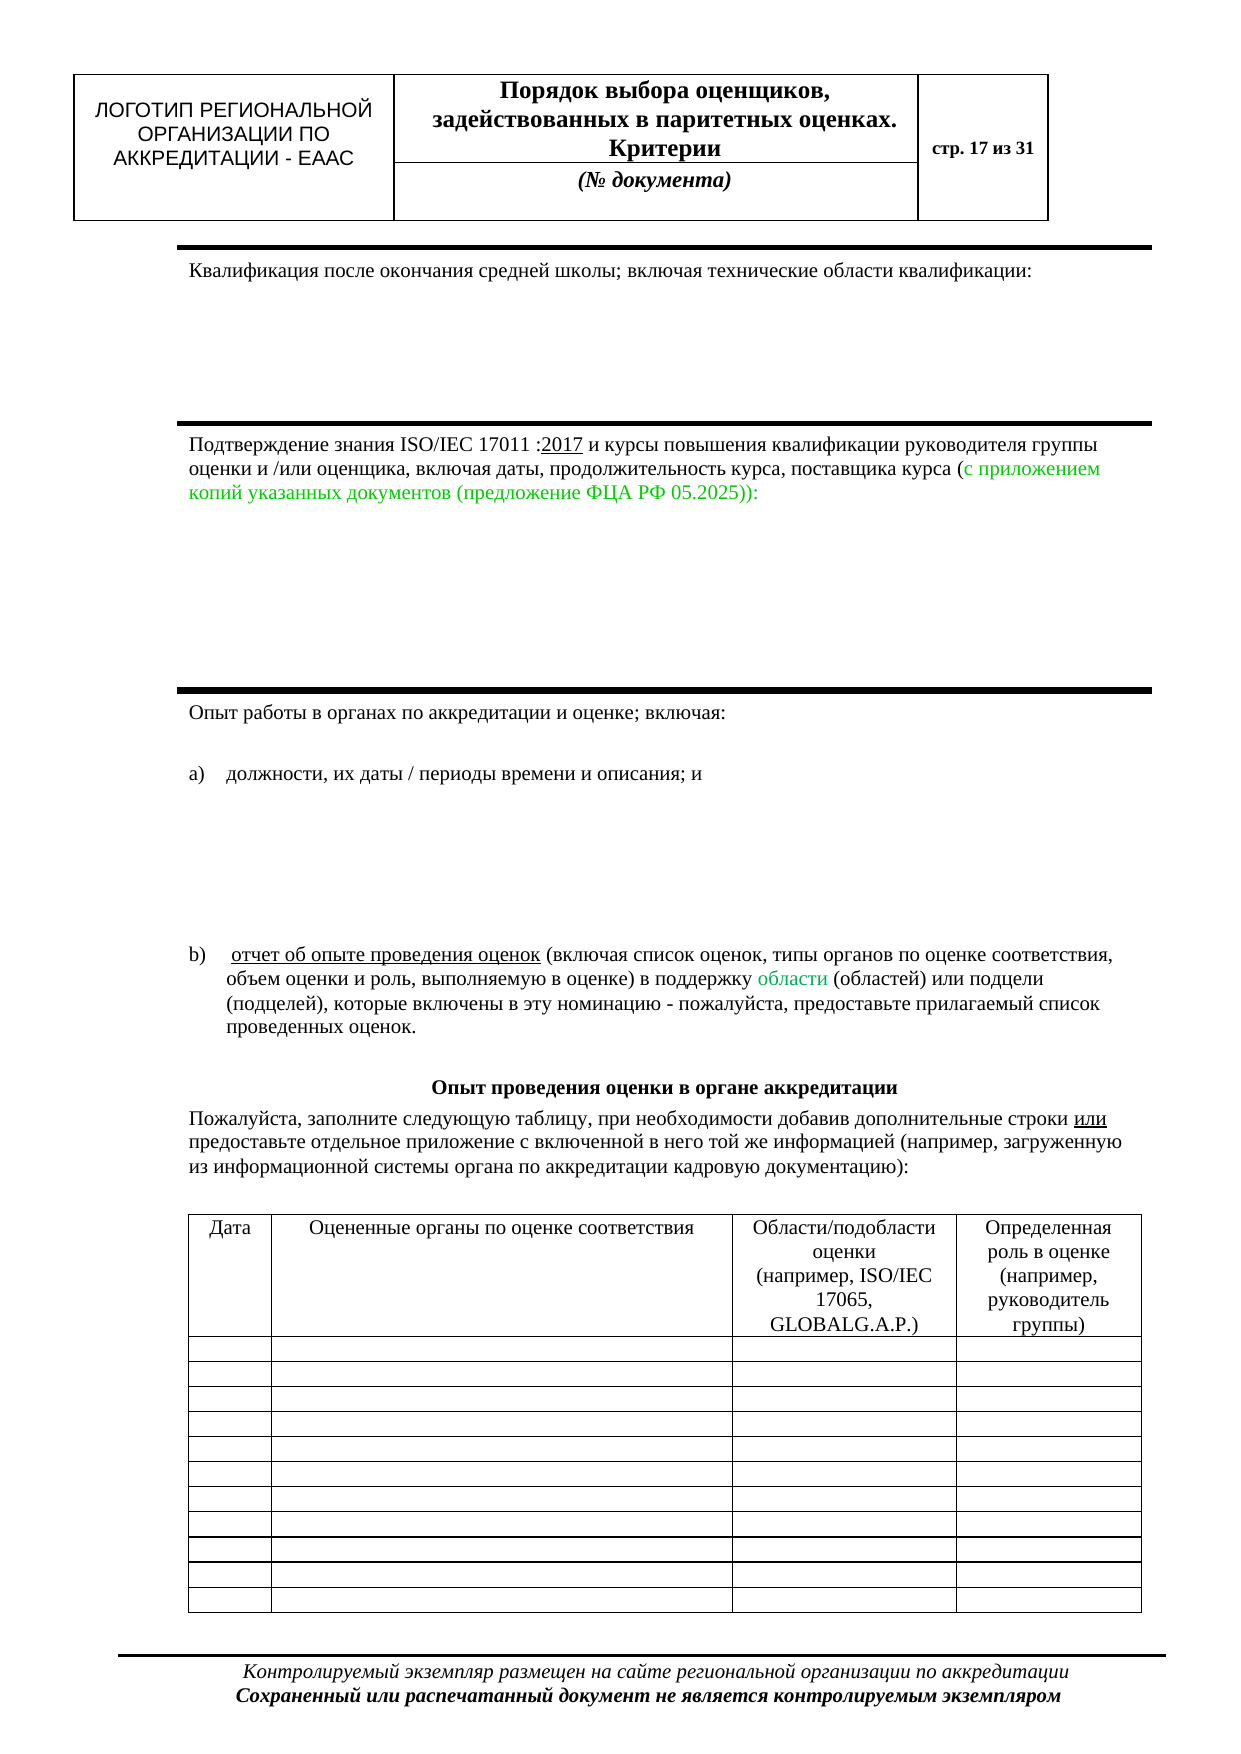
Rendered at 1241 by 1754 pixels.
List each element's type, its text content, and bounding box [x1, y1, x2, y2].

table_cell Квалификация после окончания средней школы; включая технические области квалификации: [177, 250, 1152, 421]
table_cell Подтверждение знания ISO/IEC 17011 :2017 и курсы повышения квалификации руководителя группы оценки и /или оценщика, включая даты, продолжительность курса, поставщика курса (с приложением копий указанных документов (предложение ФЦА РФ 05.2025)): [177, 426, 1152, 662]
